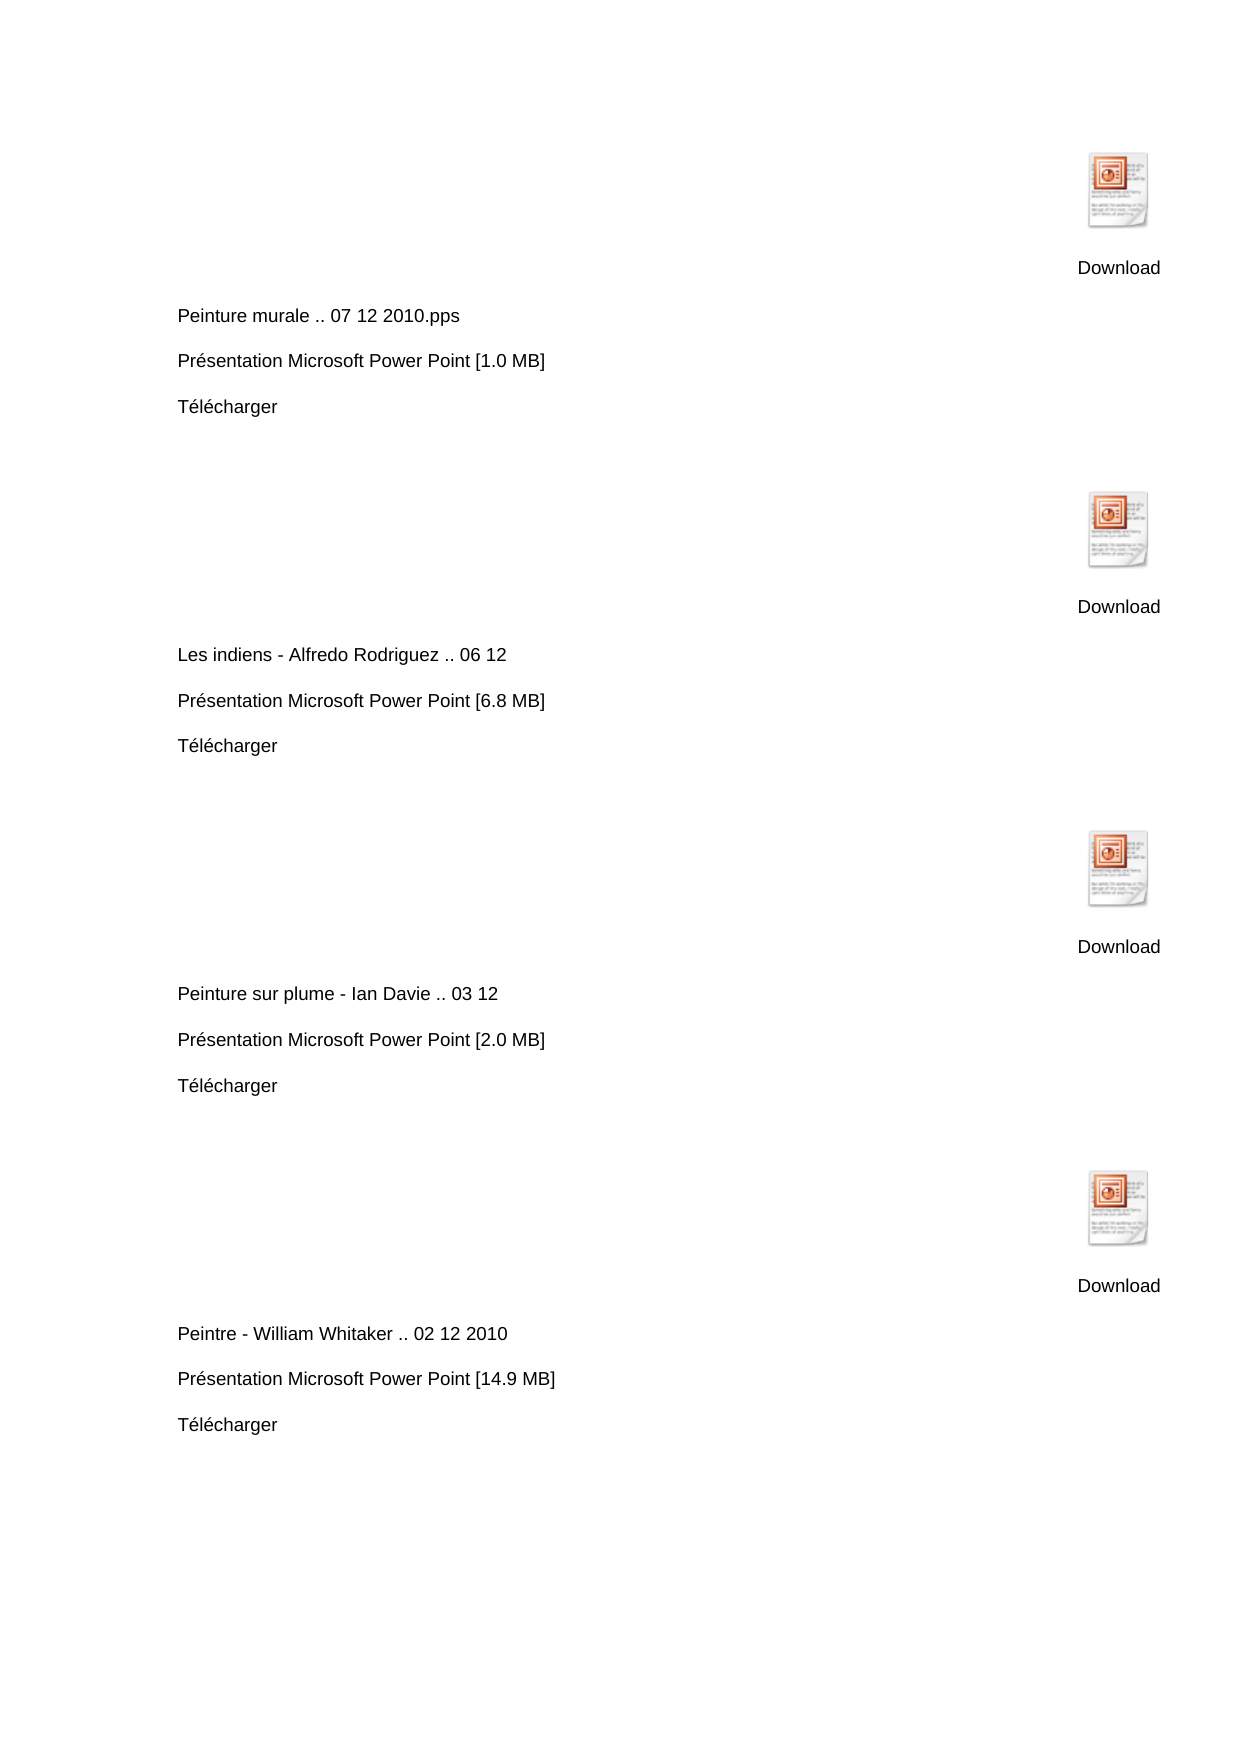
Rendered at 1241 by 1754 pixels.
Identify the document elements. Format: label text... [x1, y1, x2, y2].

text Présentation Microsoft Power Point [1.0 MB] [177, 350, 1063, 372]
table_header [1076, 1166, 1168, 1273]
text Peinture murale .. 07 12 2010.pps [177, 304, 1063, 326]
text Les indiens - Alfredo Rodriguez .. 06 12 [177, 644, 1063, 665]
text Télécharger [177, 735, 1063, 757]
table_cell Download [1076, 1273, 1168, 1323]
text Télécharger [177, 1414, 1063, 1435]
text Télécharger [177, 1074, 1063, 1096]
table_cell Download [1076, 934, 1168, 983]
table_header [1076, 826, 1168, 934]
picture [1077, 827, 1157, 908]
text Peintre - William Whitaker .. 02 12 2010 [177, 1323, 1063, 1344]
text Peinture sur plume - Ian Davie .. 03 12 [177, 983, 1063, 1005]
text Télécharger [177, 396, 1063, 417]
table_cell Download [1076, 595, 1168, 644]
text Présentation Microsoft Power Point [2.0 MB] [177, 1029, 1063, 1050]
picture [1077, 149, 1157, 229]
picture [1077, 488, 1157, 569]
table_cell Download [1076, 255, 1168, 304]
picture [1077, 1167, 1157, 1247]
table_header [1076, 148, 1168, 255]
text Présentation Microsoft Power Point [6.8 MB] [177, 689, 1063, 711]
text Présentation Microsoft Power Point [14.9 MB] [177, 1368, 1063, 1390]
table_header [1076, 487, 1168, 594]
